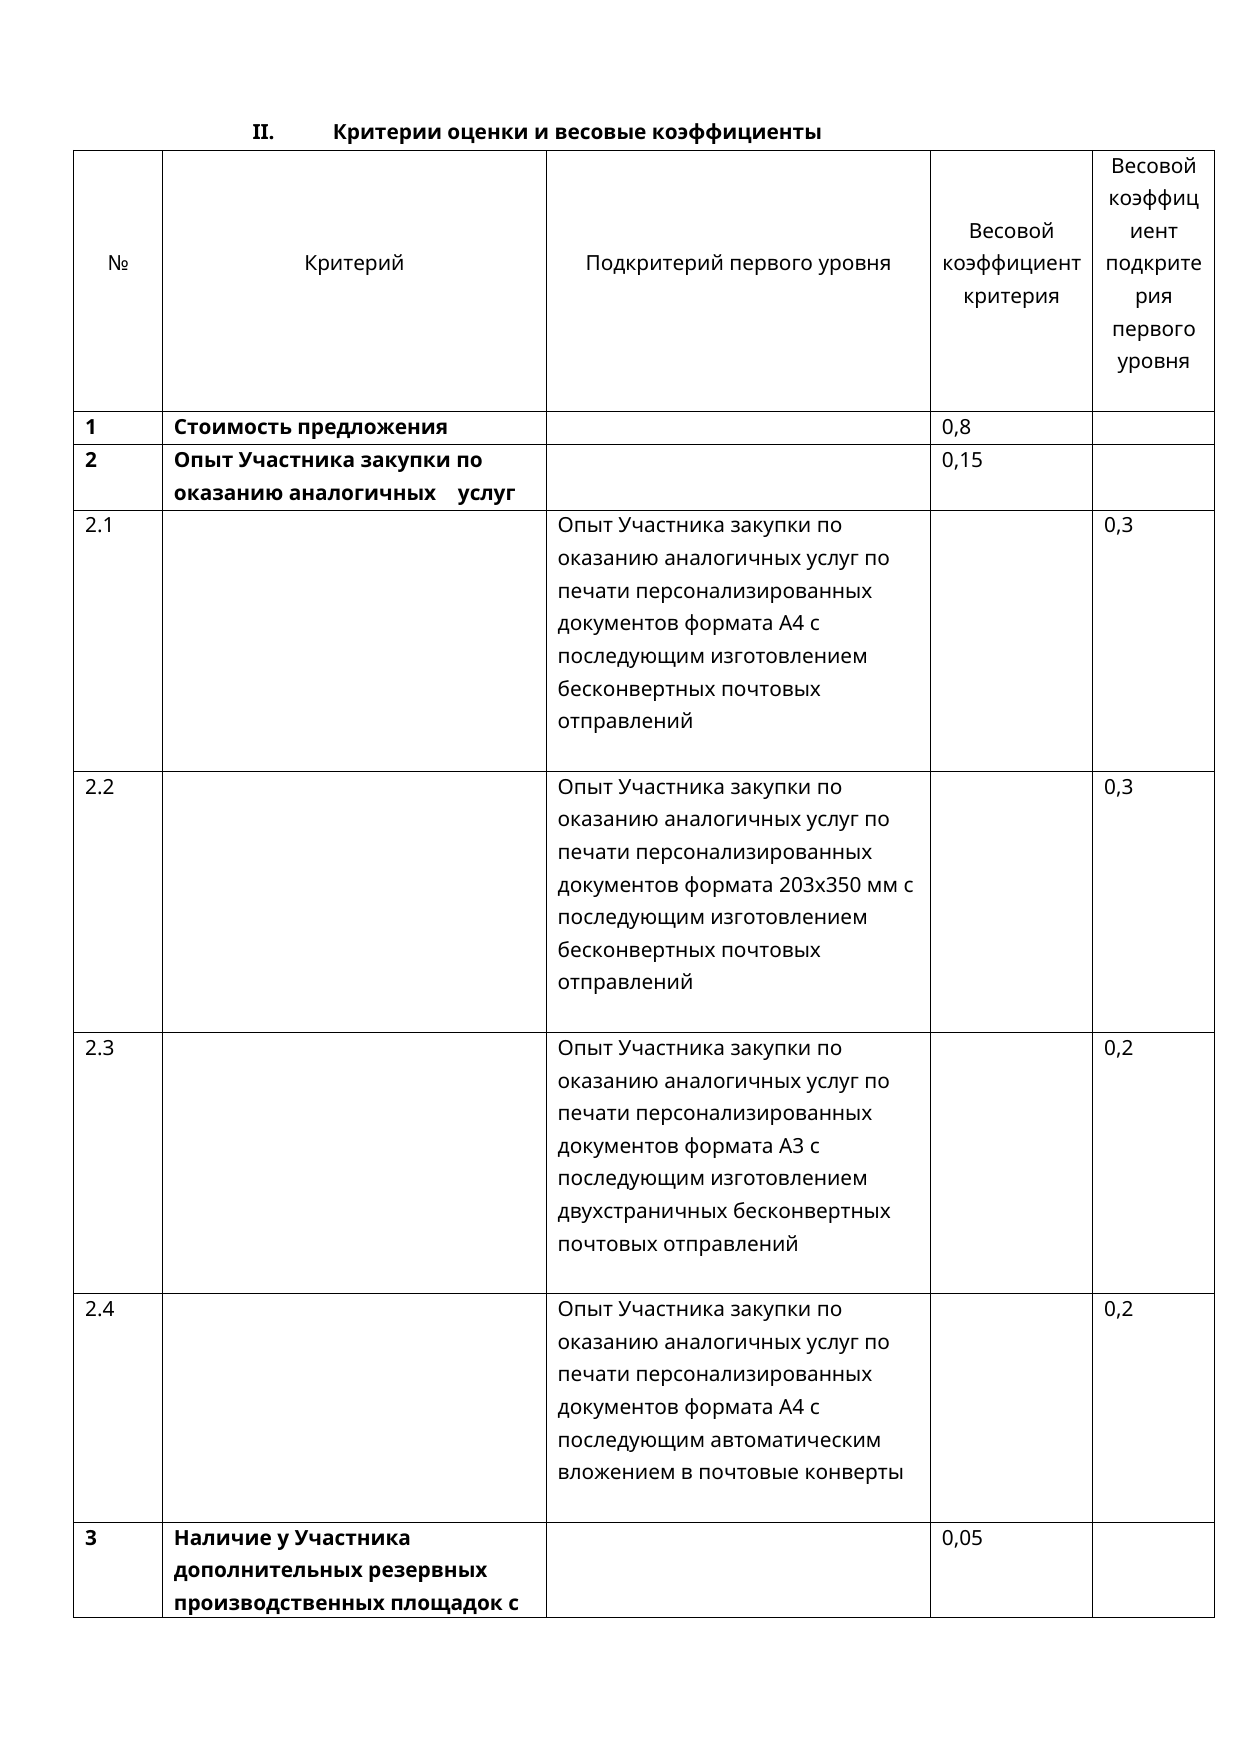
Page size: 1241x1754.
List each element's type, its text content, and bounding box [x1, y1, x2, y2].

table_cell 2.1 [74, 511, 162, 771]
table_header № [74, 151, 162, 411]
table_cell 0,15 [931, 445, 1092, 509]
table_cell 0,2 [1093, 1033, 1214, 1293]
list Критерии оценки и весовые коэффициенты [252, 117, 1152, 146]
table_cell Опыт Участника закупки по оказанию аналогичных услуг [163, 445, 546, 509]
table_cell [547, 445, 930, 509]
table_cell 1 [74, 412, 162, 444]
table_cell 0,2 [1093, 1294, 1214, 1522]
table_cell [163, 511, 546, 771]
table_cell [163, 1294, 546, 1522]
table_cell [547, 1523, 930, 1617]
table_cell Стоимость предложения [163, 412, 546, 444]
table_cell [1093, 412, 1214, 444]
table_cell [931, 511, 1092, 771]
table_cell [1093, 1523, 1214, 1617]
table_cell 0,3 [1093, 511, 1214, 771]
table_cell 2.2 [74, 772, 162, 1032]
table_cell Опыт Участника закупки по оказанию аналогичных услуг по печати персонализированных документов формата 203х350 мм с последующим изготовлением бесконвертных почтовых отправлений [547, 772, 930, 1032]
table_header Весовой коэффициент критерия [931, 151, 1092, 411]
table_cell Опыт Участника закупки по оказанию аналогичных услуг по печати персонализированных документов формата А4 с последующим изготовлением бесконвертных почтовых отправлений [547, 511, 930, 771]
table_cell 0,05 [931, 1523, 1092, 1617]
table_header Весовой коэффициент подкритерия первого уровня [1093, 151, 1214, 411]
table_cell 0,8 [931, 412, 1092, 444]
table_cell Опыт Участника закупки по оказанию аналогичных услуг по печати персонализированных документов формата А3 с последующим изготовлением двухстраничных бесконвертных почтовых отправлений [547, 1033, 930, 1293]
table_cell [163, 772, 546, 1032]
table_cell [931, 772, 1092, 1032]
table_cell [931, 1033, 1092, 1293]
table_cell [1093, 445, 1214, 509]
table_cell Опыт Участника закупки по оказанию аналогичных услуг по печати персонализированных документов формата А4 с последующим автоматическим вложением в почтовые конверты [547, 1294, 930, 1522]
table_cell 0,3 [1093, 772, 1214, 1032]
table_cell 3 [74, 1523, 162, 1617]
table_cell 2.3 [74, 1033, 162, 1293]
table_cell 2 [74, 445, 162, 509]
table_cell [163, 1033, 546, 1293]
table_cell [547, 412, 930, 444]
table_cell [931, 1294, 1092, 1522]
table_cell 2.4 [74, 1294, 162, 1522]
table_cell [163, 1523, 546, 1617]
table_header Подкритерий первого уровня [547, 151, 930, 411]
table_header Критерий [163, 151, 546, 411]
